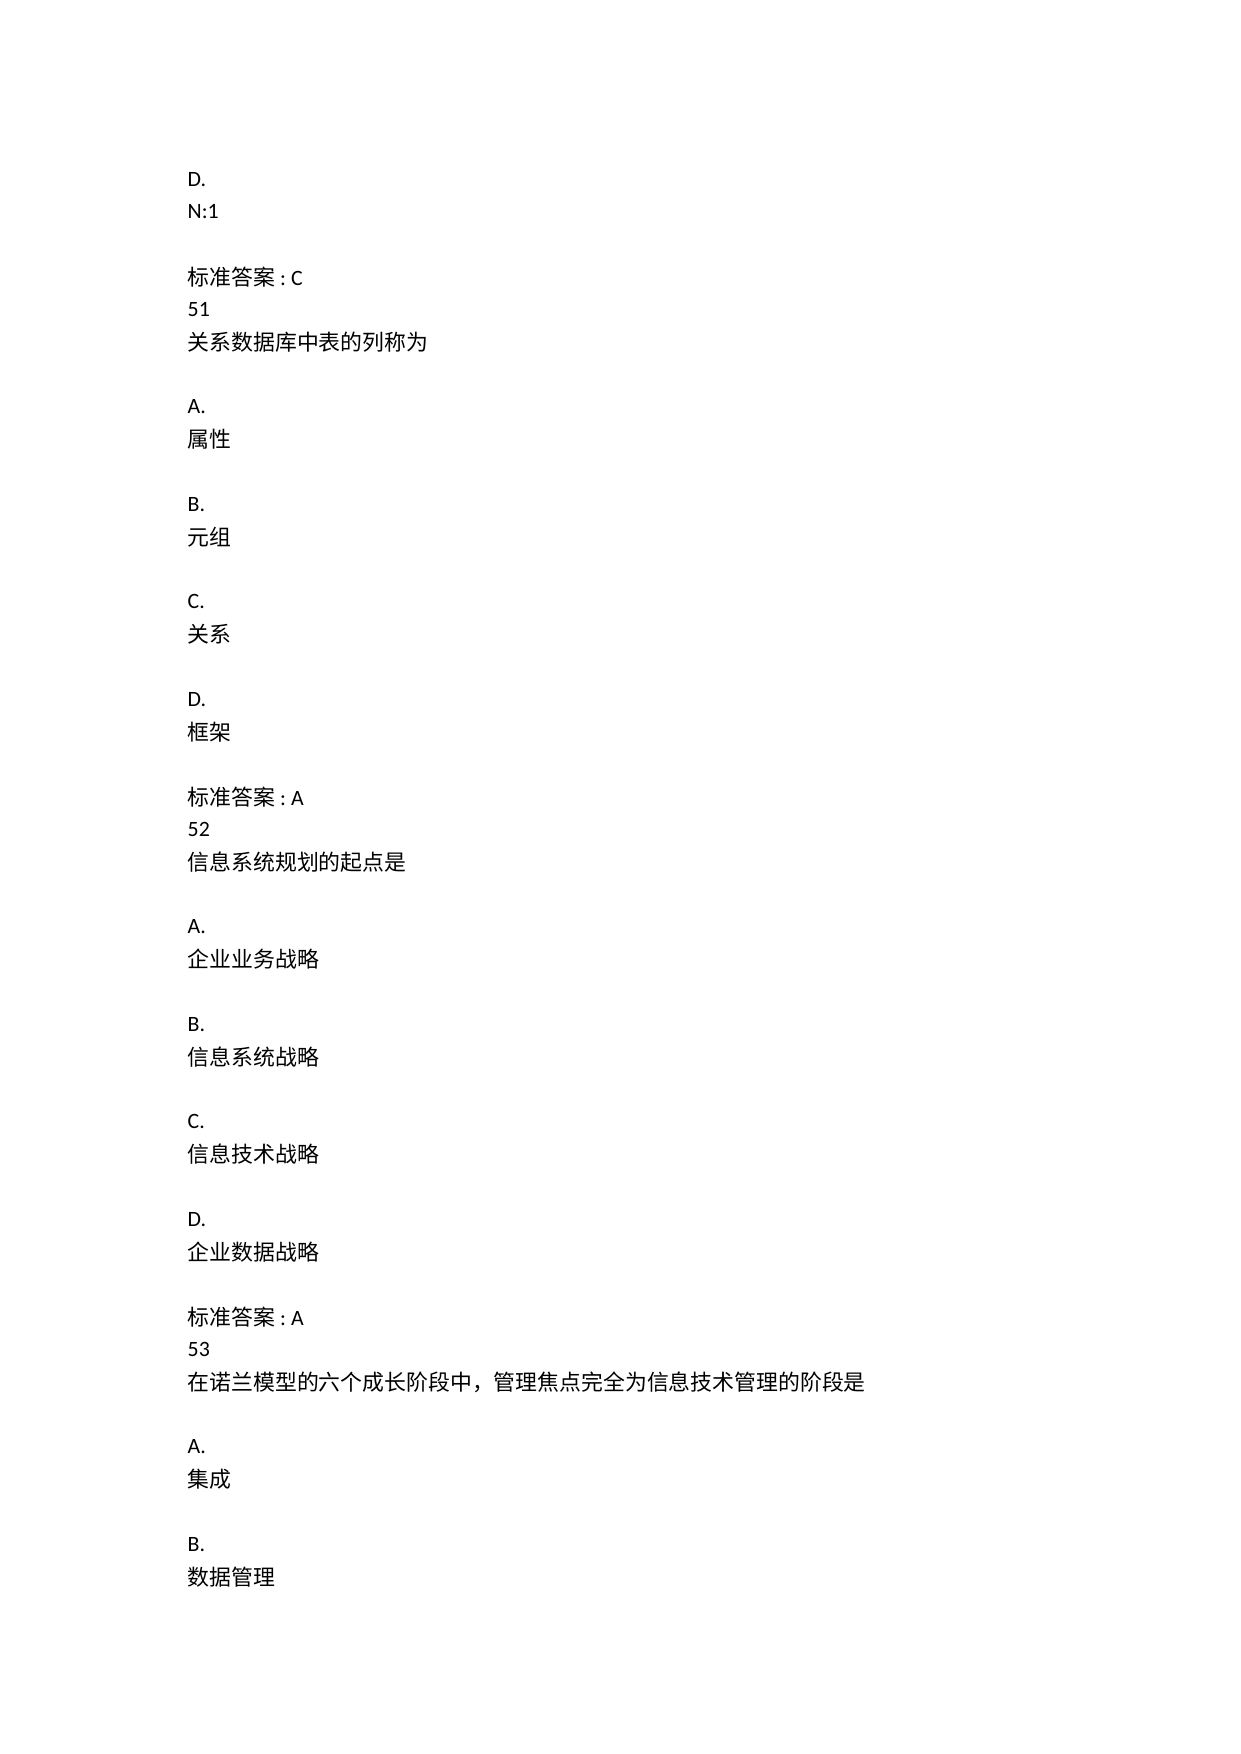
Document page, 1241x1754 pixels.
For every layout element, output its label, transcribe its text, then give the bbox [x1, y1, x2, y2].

text B. [187, 487, 1053, 519]
text C. [187, 584, 1053, 617]
text 数据管理 [187, 1559, 1053, 1592]
text A. [187, 909, 1053, 942]
text B. [187, 1007, 1053, 1039]
text B. [187, 1527, 1053, 1559]
text 企业数据战略 [187, 1234, 1053, 1267]
text 关系 [187, 617, 1053, 649]
text 51 [187, 292, 1053, 324]
text 53 [187, 1332, 1053, 1364]
text A. [187, 389, 1053, 422]
text 属性 [187, 422, 1053, 454]
text 元组 [187, 519, 1053, 552]
text 集成 [187, 1462, 1053, 1494]
text 信息技术战略 [187, 1137, 1053, 1169]
text C. [187, 1104, 1053, 1137]
text 在诺兰模型的六个成长阶段中，管理焦点完全为信息技术管理的阶段是 [187, 1364, 1053, 1397]
text D. [187, 1202, 1053, 1234]
text D. [187, 162, 1053, 194]
text 标准答案 : A [187, 1299, 1053, 1332]
text 信息系统规划的起点是 [187, 844, 1053, 877]
text 52 [187, 812, 1053, 844]
text 关系数据库中表的列称为 [187, 324, 1053, 357]
text 标准答案 : C [187, 259, 1053, 292]
text 信息系统战略 [187, 1039, 1053, 1072]
text N:1 [187, 194, 1053, 227]
text 标准答案 : A [187, 779, 1053, 812]
text D. [187, 682, 1053, 714]
text A. [187, 1429, 1053, 1462]
text 框架 [187, 714, 1053, 747]
text 企业业务战略 [187, 942, 1053, 974]
